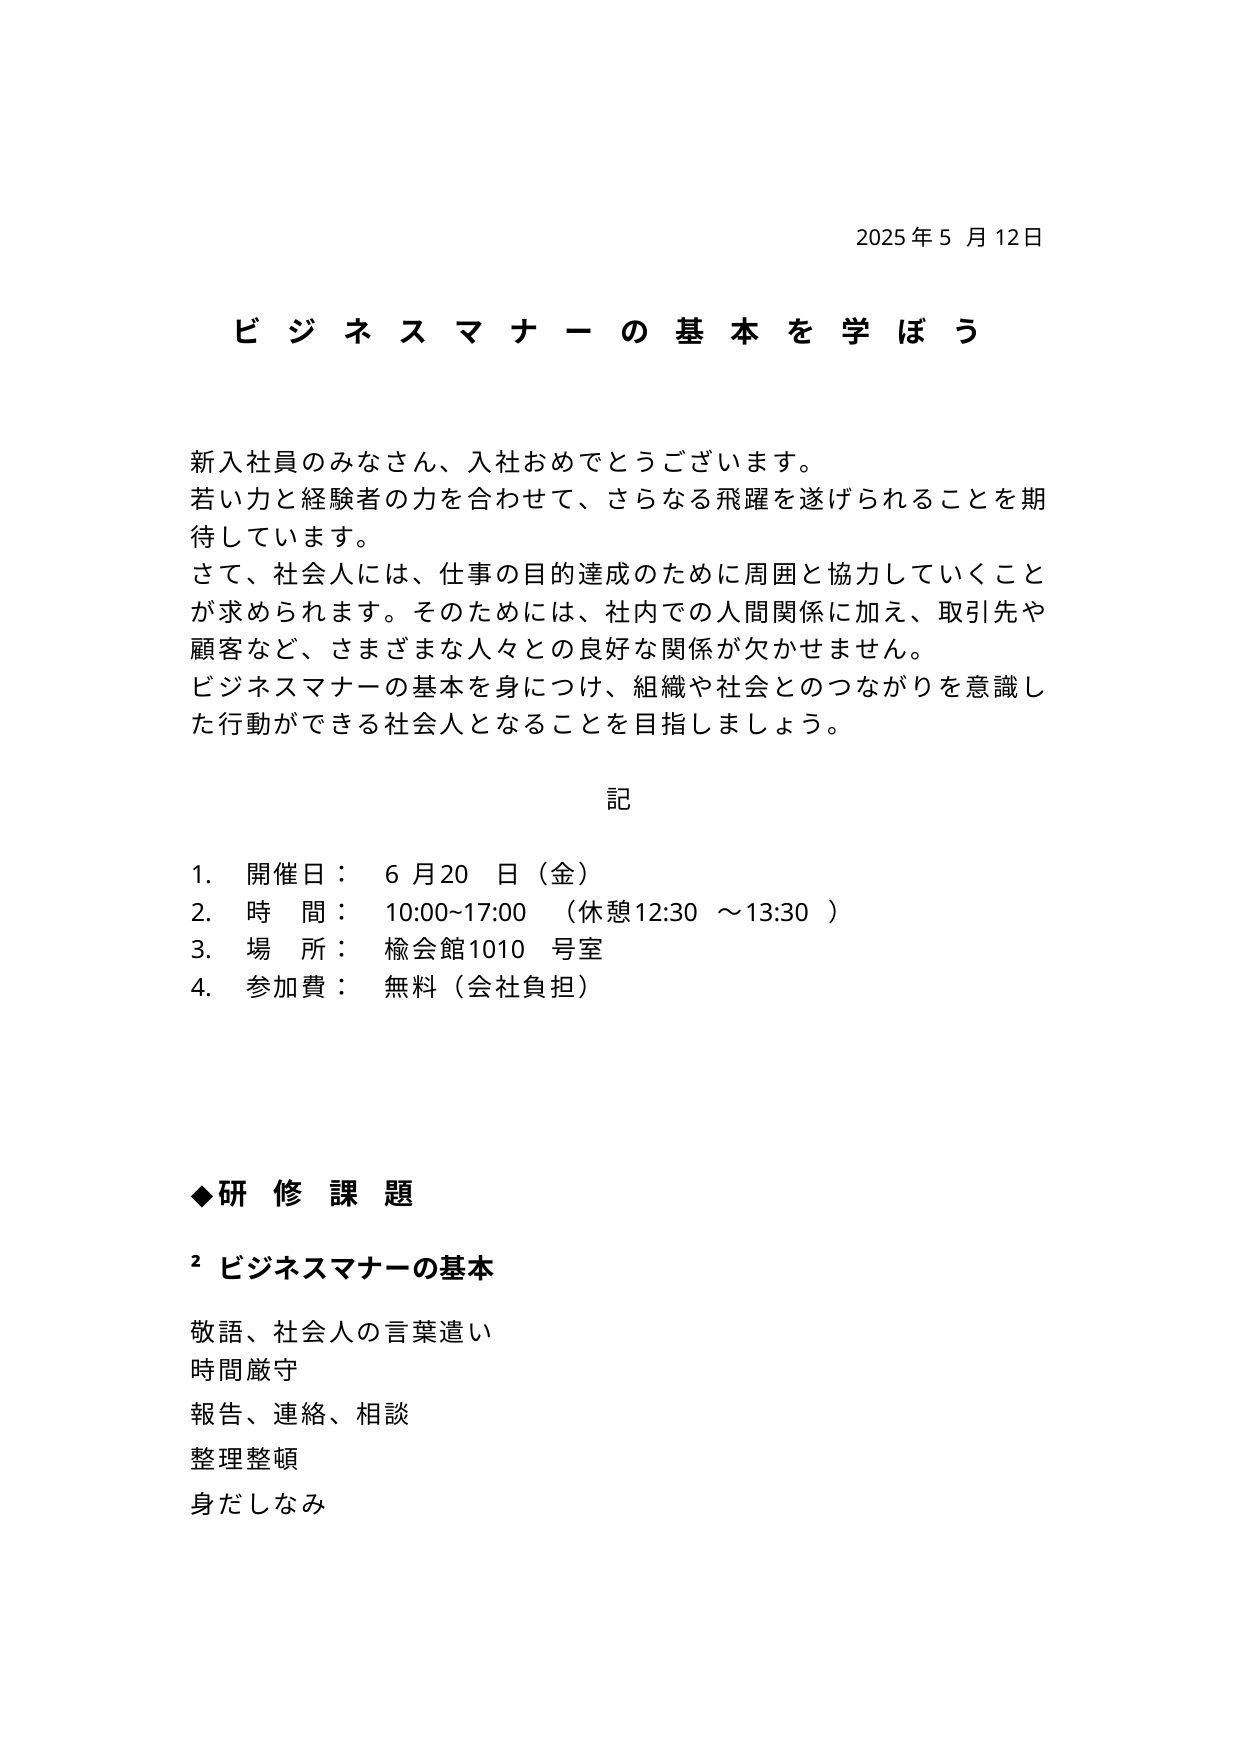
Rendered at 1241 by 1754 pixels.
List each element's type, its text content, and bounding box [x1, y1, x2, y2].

subtitle 記 [191, 779, 1049, 817]
text 身だしなみ [191, 1484, 1049, 1521]
list 場 所： 楡会館1010号室 [191, 929, 1049, 967]
text ビジネスマナーの基本を学ぼう [191, 292, 1049, 367]
list 参加費： 無料（会社負担） [191, 967, 1049, 1004]
list 時 間： 10:00~17:00（休憩12:30〜13:30） [191, 892, 1049, 929]
text 報告、連絡、相談 [191, 1394, 1049, 1432]
text 若い力と経験者の力を合わせて、さらなる飛躍を遂げられることを期待しています。 [191, 479, 1049, 554]
text さて、社会人には、仕事の目的達成のために周囲と協力していくことが求められます。そのためには、社内での人間関係に加え、取引先や顧客など、さまざまな人々との良好な関係が欠かせません。 [191, 554, 1049, 667]
text 時間厳守 [191, 1349, 1049, 1387]
text ◆研修課題 [191, 1154, 1049, 1229]
text 整理整頓 [191, 1439, 1049, 1476]
list 開催日： 6月20日（金） [191, 854, 1049, 892]
text 新入社員のみなさん、入社おめでとうございます。 [191, 442, 1049, 479]
text ビジネスマナーの基本を身につけ、組織や社会とのつながりを意識した行動ができる社会人となることを目指しましょう。 [191, 667, 1049, 742]
text 敬語、社会人の言葉遣い [191, 1312, 1049, 1349]
text 2025年5月12日 [191, 217, 1049, 254]
text ²ビジネスマナーの基本 [191, 1229, 1049, 1304]
